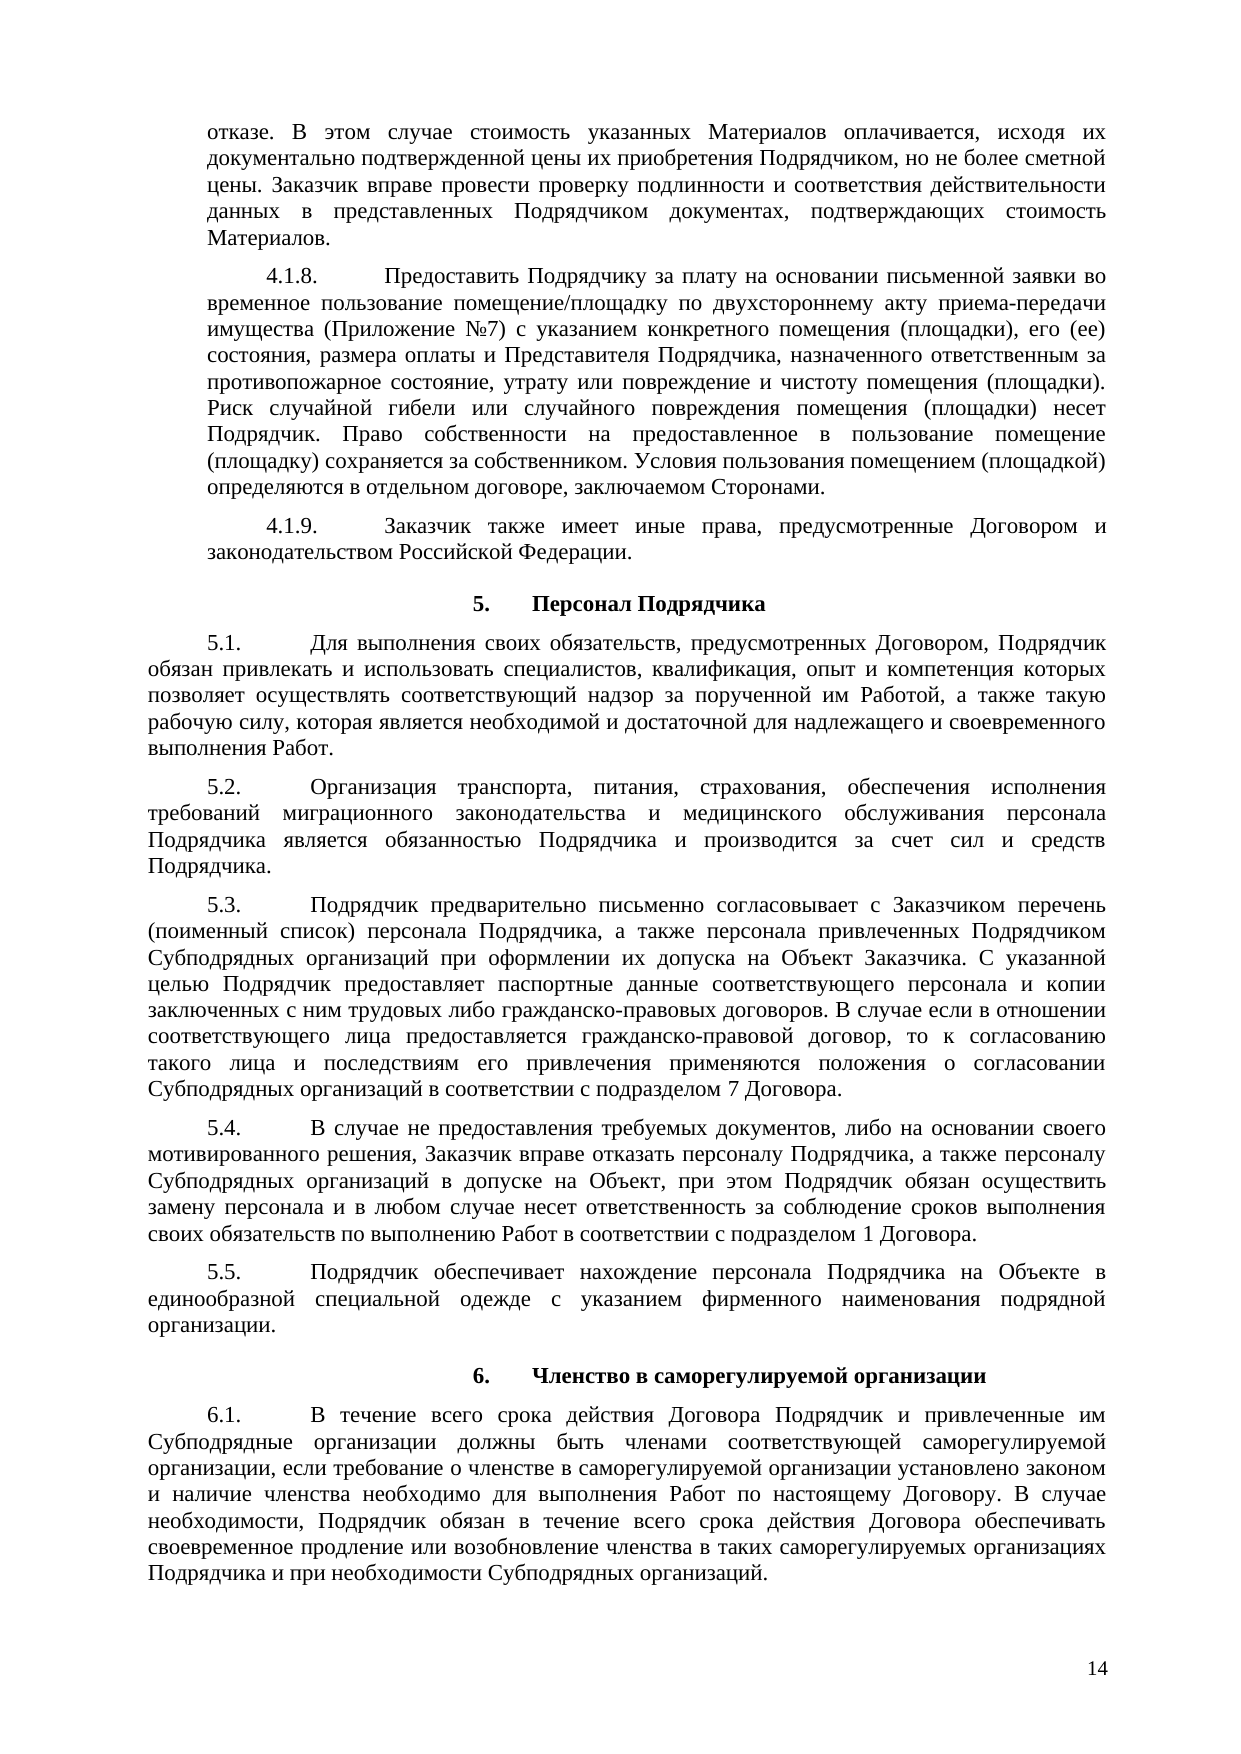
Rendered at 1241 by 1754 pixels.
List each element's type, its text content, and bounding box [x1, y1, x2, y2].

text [207, 118, 1107, 250]
text Членство в саморегулируемой организации [443, 1362, 1107, 1389]
text В течение всего срока действия Договора Подрядчик и привлеченные им Субподрядные организации должны быть членами соответствующей саморегулируемой организации, если требование о членстве в саморегулируемой организации установлено законом и наличие членства необходимо для выполнения Работ по настоящему Договору. В случае необходимости, Подрядчик обязан в течение всего срока действия Договора обеспечивать своевременное продление или возобновление членства в таких саморегулируемых организациях Подрядчика и при необходимости Субподрядных организаций. [148, 1401, 1107, 1586]
text Заказчик также имеет иные права, предусмотренные Договором и законодательством Российской Федерации. [207, 512, 1107, 565]
text Для выполнения своих обязательств, предусмотренных Договором, Подрядчик обязан привлекать и использовать специалистов, квалификация, опыт и компетенция которых позволяет осуществлять соответствующий надзор за порученной им Работой, а также такую рабочую силу, которая является необходимой и достаточной для надлежащего и своевременного выполнения Работ. [148, 629, 1107, 760]
text Подрядчик предварительно письменно согласовывает с Заказчиком перечень (поименный список) персонала Подрядчика, а также персонала привлеченных Подрядчиком Субподрядных организаций при оформлении их допуска на Объект Заказчика. С указанной целью Подрядчик предоставляет паспортные данные соответствующего персонала и копии заключенных с ним трудовых либо гражданско-правовых договоров. В случае если в отношении соответствующего лица предоставляется гражданско-правовой договор, то к согласованию такого лица и последствиям его привлечения применяются положения о согласовании Субподрядных организаций в соответствии с подразделом 12 Договора. [148, 891, 1107, 1102]
text Персонал Подрядчика [443, 590, 1107, 616]
text Предоставить Подрядчику за плату на основании письменной заявки во временное пользование помещение/площадку по двухстороннему акту приема-передачи имущества (Приложение №7) с указанием конкретного помещения (площадки), его (ее) состояния, размера оплаты и Представителя Подрядчика, назначенного ответственным за противопожарное состояние, утрату или повреждение и чистоту помещения (площадки). Риск случайной гибели или случайного повреждения помещения (площадки) несет Подрядчик. Право собственности на предоставленное в пользование помещение (площадку) сохраняется за собственником. Условия пользования помещением (площадкой) определяются в отдельном договоре, заключаемом Сторонами. [207, 262, 1107, 499]
text Подрядчик обеспечивает нахождение персонала Подрядчика на Объекте в единообразной специальной одежде с указанием фирменного наименования подрядной организации. [148, 1258, 1107, 1337]
text В случае не предоставления требуемых документов, либо на основании своего мотивированного решения, Заказчик вправе отказать персоналу Подрядчика, а также персоналу Субподрядных организаций в допуске на Объект, при этом Подрядчик обязан осуществить замену персонала и в любом случае несет ответственность за соблюдение сроков выполнения своих обязательств по выполнению Работ в соответствии с подразделом 25 Договора. [148, 1114, 1107, 1246]
text Организация транспорта, питания, страхования, обеспечения исполнения требований миграционного законодательства и медицинского обслуживания персонала Подрядчика является обязанностью Подрядчика и производится за счет сил и средств Подрядчика. [148, 773, 1107, 878]
